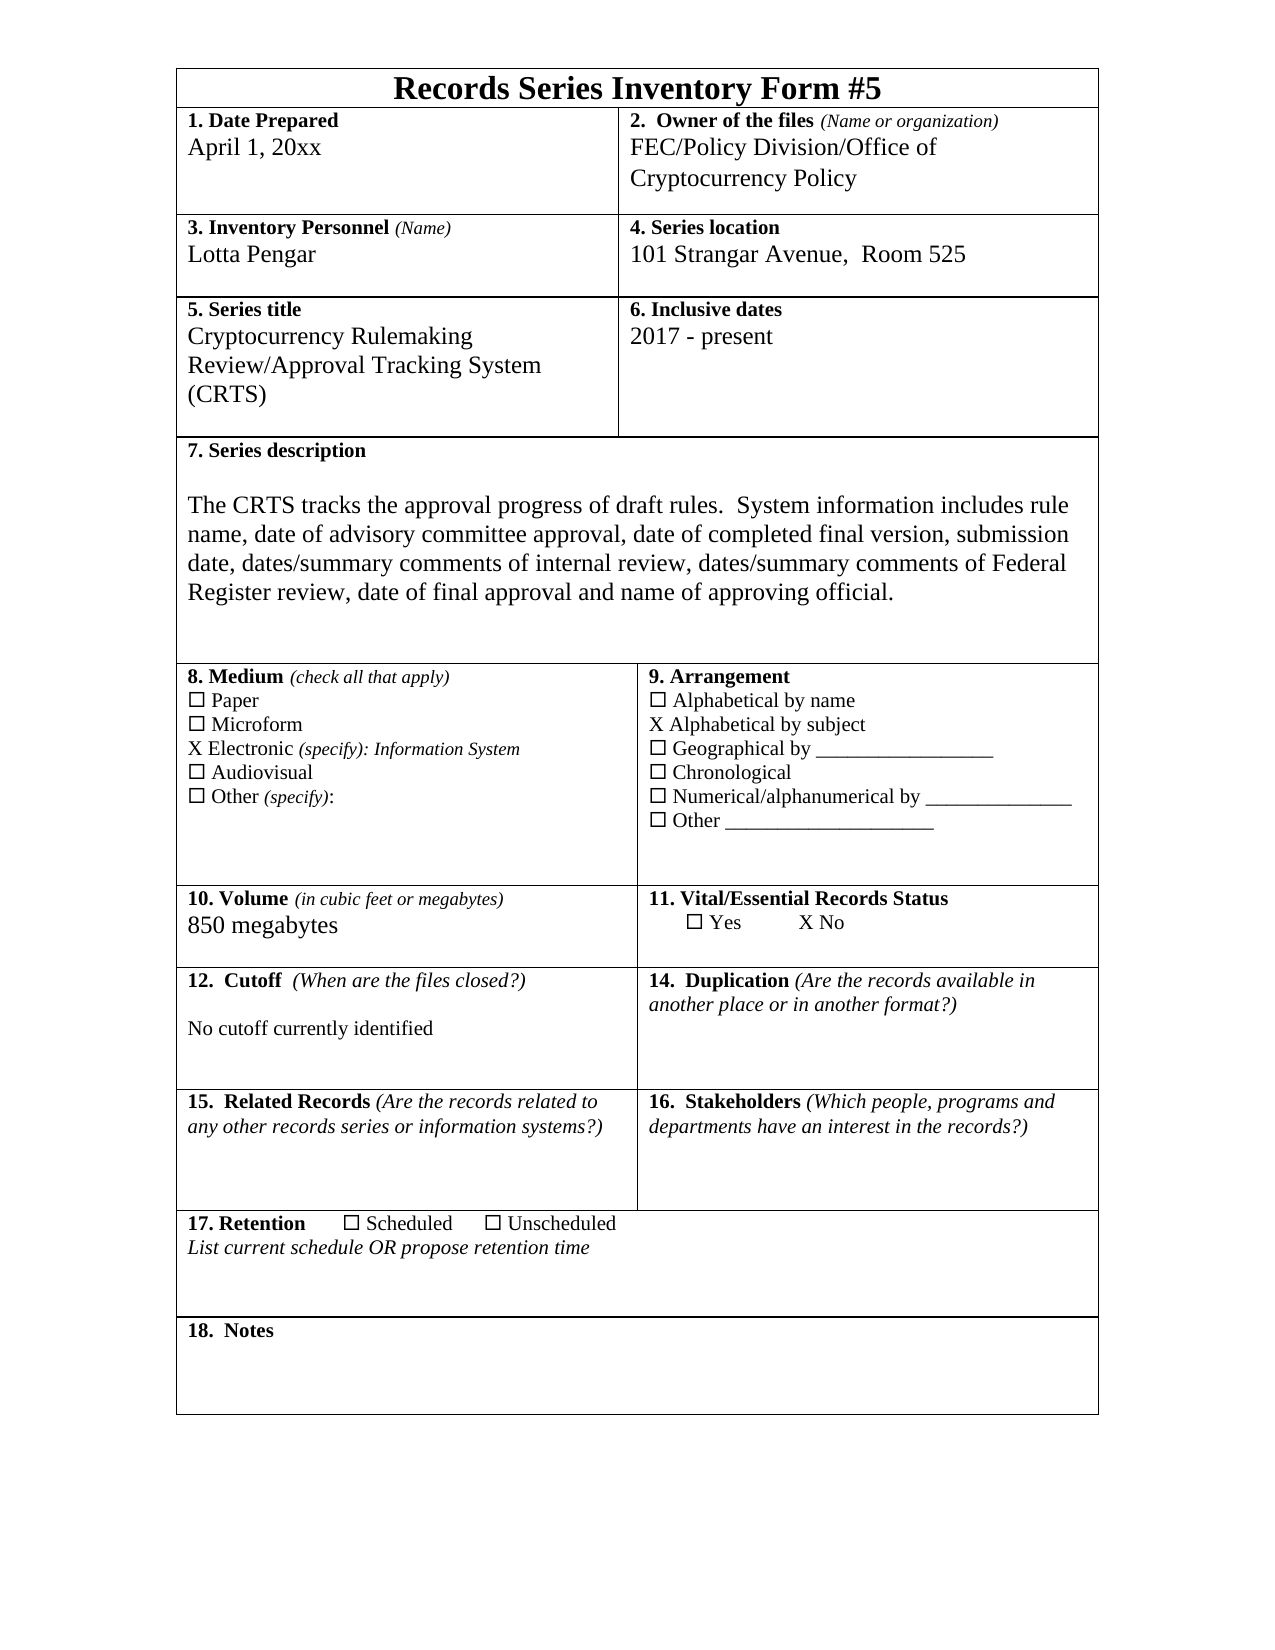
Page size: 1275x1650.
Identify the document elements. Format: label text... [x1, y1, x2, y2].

table_cell 12. Cutoff (When are the files closed?) No cutoff currently identified [177, 968, 637, 1088]
table_cell 1. Date Prepared April 1, 20xx [177, 108, 618, 214]
table_cell 7. Series description The CRTS tracks the approval progress of draft rules. System information includes rule name, date of advisory committee approval, date of completed final version, submission date, dates/summary comments of internal review, dates/summary comments of Federal Register review, date of final approval and name of approving official. [177, 438, 1098, 663]
table_cell 8. Medium (check all that apply) Paper Microform X Electronic (specify): Information System Audiovisual Other (specify): [177, 664, 637, 885]
table_cell 18. Notes [177, 1318, 1098, 1414]
table_cell 11. Vital/Essential Records Status Yes X No [638, 886, 1098, 967]
table_header Records Series Inventory Form #5 [177, 69, 1098, 107]
table_cell 2. Owner of the files (Name or organization) FEC/Policy Division/Office of Cryptocurrency Policy [619, 108, 1098, 214]
table_cell 3. Inventory Personnel (Name) Lotta Pengar [177, 215, 618, 296]
table_cell 6. Inclusive dates 2017 - present [619, 298, 1098, 436]
table_cell 9. Arrangement Alphabetical by name X Alphabetical by subject Geographical by _________________ Chronological Numerical/alphanumerical by ______________ Other ____________________ [638, 664, 1098, 885]
table_cell 17. Retention Scheduled Unscheduled List current schedule OR propose retention time [177, 1211, 1098, 1316]
table_cell 14. Duplication (Are the records available in another place or in another format?) [638, 968, 1098, 1088]
table_cell 4. Series location 101 Strangar Avenue, Room 525 [619, 215, 1098, 296]
table_cell 5. Series title Cryptocurrency Rulemaking Review/Approval Tracking System (CRTS) [177, 298, 618, 436]
table_cell 10. Volume (in cubic feet or megabytes) 850 megabytes [177, 886, 637, 967]
table_cell 15. Related Records (Are the records related to any other records series or information systems?) [177, 1090, 637, 1210]
table_cell 16. Stakeholders (Which people, programs and departments have an interest in the records?) [638, 1090, 1098, 1210]
